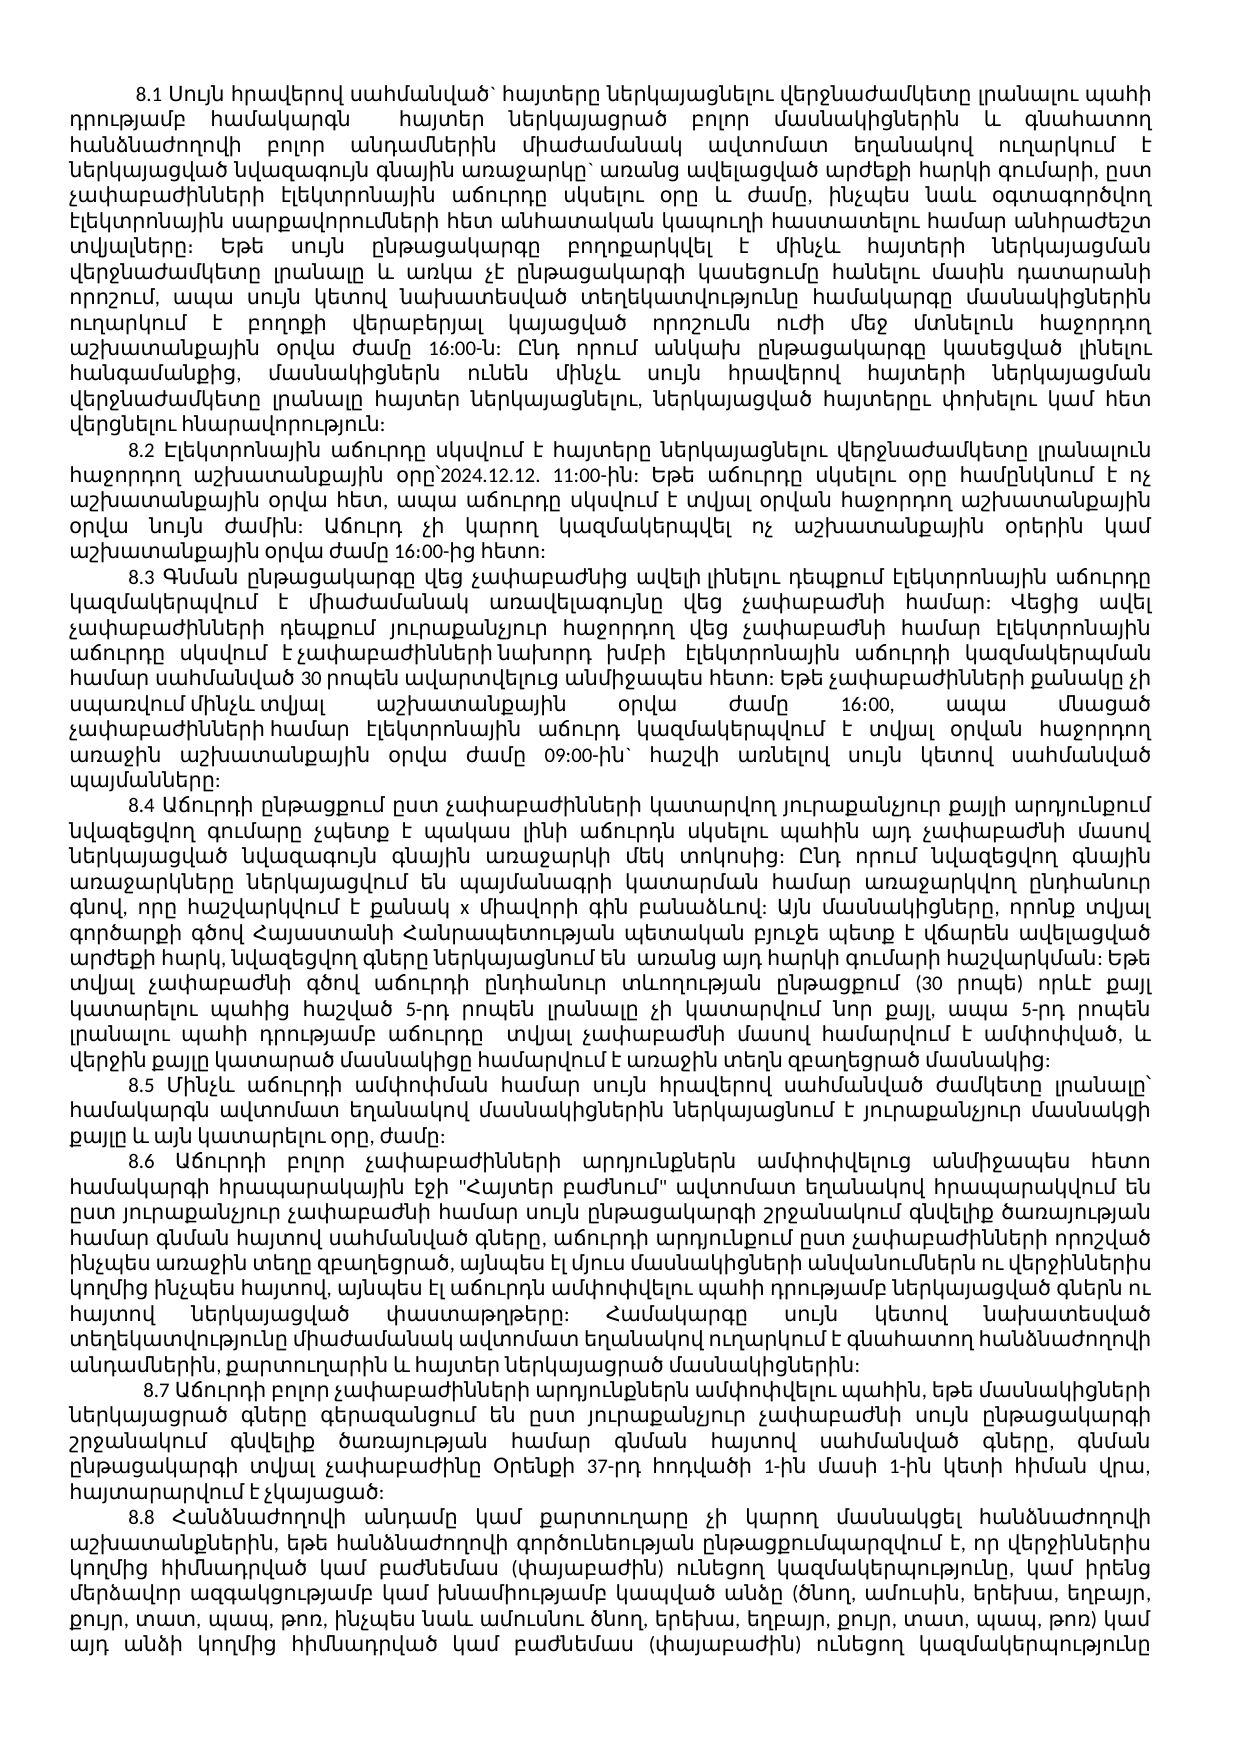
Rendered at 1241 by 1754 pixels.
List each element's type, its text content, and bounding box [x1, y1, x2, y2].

text 8.6 Աճուրդի բոլոր չափաբաժինների արդյունքներն ամփոփվելուց անմիջապես հետո համակարգի հրապարակային էջի "Հայտեր բաժնում" ավտոմատ եղանակով հրապարակվում են ըստ յուրաքանչյուր չափաբաժնի համար սույն ընթացակարգի շրջանակում գնվելիք ծառայության համար գնման հայտով սահմանված գները, աճուրդի արդյունքում ըստ չափաբաժինների որոշված ինչպես առաջին տեղը զբաղեցրած, այնպես էլ մյուս մասնակիցների անվանումներն ու վերջիններիս կողմից ինչպես հայտով, այնպես էլ աճուրդն ամփոփվելու պահի դրությամբ ներկայացված գներն ու հայտով ներկայացված փաստաթղթերը: Համակարգը սույն կետով նախատեսված տեղեկատվությունը միաժամանակ ավտոմատ եղանակով ուղարկում է գնահատող հանձնաժողովի անդամներին, քարտուղարին և հայտեր ներկայացրած մասնակիցներին: [69, 1148, 1152, 1377]
text 8.3 Գնման ընթացակարգը վեց չափաբաժնից ավելի լինելու դեպքում էլեկտրոնային աճուրդը կազմակերպվում է միաժամանակ առավելագույնը վեց չափաբաժնի համար: Վեցից ավել չափաբաժինների դեպքում յուրաքանչյուր հաջորդող վեց չափաբաժնի համար էլեկտրոնային աճուրդը սկսվում է չափաբաժինների նախորդ խմբի էլեկտրոնային աճուրդի կազմակերպման համար սահմանված 30 րոպեն ավարտվելուց անմիջապես հետո: Եթե չափաբաժինների քանակը չի սպառվում մինչև տվյալ աշխատանքային օրվա ժամը 16։00, ապա մնացած չափաբաժինների համար էլեկտրոնային աճուրդ կազմակերպվում է տվյալ օրվան հաջորդող առաջին աշխատանքային օրվա ժամը 09:00-ին` հաշվի առնելով սույն կետով սահմանված պայմանները: [69, 564, 1152, 793]
text 8.5 Մինչև աճուրդի ամփոփման համար սույն հրավերով սահմանված ժամկետը լրանալը՝ համակարգն ավտոմատ եղանակով մասնակիցներին ներկայացնում է յուրաքանչյուր մասնակցի քայլը և այն կատարելու օրը, ժամը: [69, 1072, 1152, 1148]
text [69, 1504, 1152, 1657]
text 8.1 Սույն հրավերով սահմանված` հայտերը ներկայացնելու վերջնաժամկետը լրանալու պահի դրությամբ համակարգն հայտեր ներկայացրած բոլոր մասնակիցներին և գնահատող հանձնաժողովի բոլոր անդամներին միաժամանակ ավտոմատ եղանակով ուղարկում է ներկայացված նվազագույն գնային առաջարկը` առանց ավելացված արժեքի հարկի գումարի, ըստ չափաբաժինների էլեկտրոնային աճուրդը սկսելու օրը և ժամը, ինչպես նաև օգտագործվող էլեկտրոնային սարքավորումների հետ անհատական կապուղի հաստատելու համար անհրաժեշտ տվյալները։ Եթե սույն ընթացակարգը բողոքարկվել է մինչև հայտերի ներկայացման վերջնաժամկետը լրանալը և առկա չէ ընթացակարգի կասեցումը հանելու մասին դատարանի որոշում, ապա սույն կետով նախատեսված տեղեկատվությունը համակարգը մասնակիցներին ուղարկում է բողոքի վերաբերյալ կայացված որոշումն ուժի մեջ մտնելուն հաջորդող աշխատանքային օրվա ժամը 16:00-ն: Ընդ որում անկախ ընթացակարգը կասեցված լինելու հանգամանքից, մասնակիցներն ունեն մինչև սույն հրավերով հայտերի ներկայացման վերջնաժամկետը լրանալը հայտեր ներկայացնելու, ներկայացված հայտերըւ փոխելու կամ հետ վերցնելու հնարավորություն: [69, 81, 1152, 437]
text 8.2 Էլեկտրոնային աճուրդը սկսվում է հայտերը ներկայացնելու վերջնաժամկետը լրանալուն հաջորդող աշխատանքային օրը՝2024.12.12. 11:00 -ին: Եթե աճուրդը սկսելու օրը համընկնում է ոչ աշխատանքային օրվա հետ, ապա աճուրդը սկսվում է տվյալ օրվան հաջորդող աշխատանքային օրվա նույն ժամին: Աճուրդ չի կարող կազմակերպվել ոչ աշխատանքային օրերին կամ աշխատանքային օրվա ժամը 16։00-ից հետո: [69, 437, 1152, 564]
text 8.7 Աճուրդի բոլոր չափաբաժինների արդյունքներն ամփոփվելու պահին, եթե մասնակիցների ներկայացրած գները գերազանցում են ըստ յուրաքանչյուր չափաբաժնի սույն ընթացակարգի շրջանակում գնվելիք ծառայության համար գնման հայտով սահմանված գները, գնման ընթացակարգի տվյալ չափաբաժինը Օրենքի 37-րդ հոդվածի 1-ին մասի 1-ին կետի հիման վրա, հայտարարվում է չկայացած: [69, 1377, 1152, 1504]
text 8.4 Աճուրդի ընթացքում ըստ չափաբաժինների կատարվող յուրաքանչյուր քայլի արդյունքում նվազեցվող գումարը չպետք է պակաս լինի աճուրդն սկսելու պահին այդ չափաբաժնի մասով ներկայացված նվազագույն գնային առաջարկի մեկ տոկոսից: Ընդ որում նվազեցվող գնային առաջարկները ներկայացվում են պայմանագրի կատարման համար առաջարկվող ընդհանուր գնով, որը հաշվարկվում է քանակ x միավորի գին բանաձևով: Այն մասնակիցները, որոնք տվյալ գործարքի գծով Հայաստանի Հանրապետության պետական բյուջե պետք է վճարեն ավելացված արժեքի հարկ, նվազեցվող գները ներկայացնում են առանց այդ հարկի գումարի հաշվարկման: Եթե տվյալ չափաբաժնի գծով աճուրդի ընդհանուր տևողության ընթացքում (30 րոպե) որևէ քայլ կատարելու պահից հաշված 5-րդ րոպեն լրանալը չի կատարվում նոր քայլ, ապա 5-րդ րոպեն լրանալու պահի դրությամբ աճուրդը տվյալ չափաբաժնի մասով համարվում է ամփոփված, և վերջին քայլը կատարած մասնակիցը համարվում է առաջին տեղն զբաղեցրած մասնակից: [69, 793, 1152, 1072]
